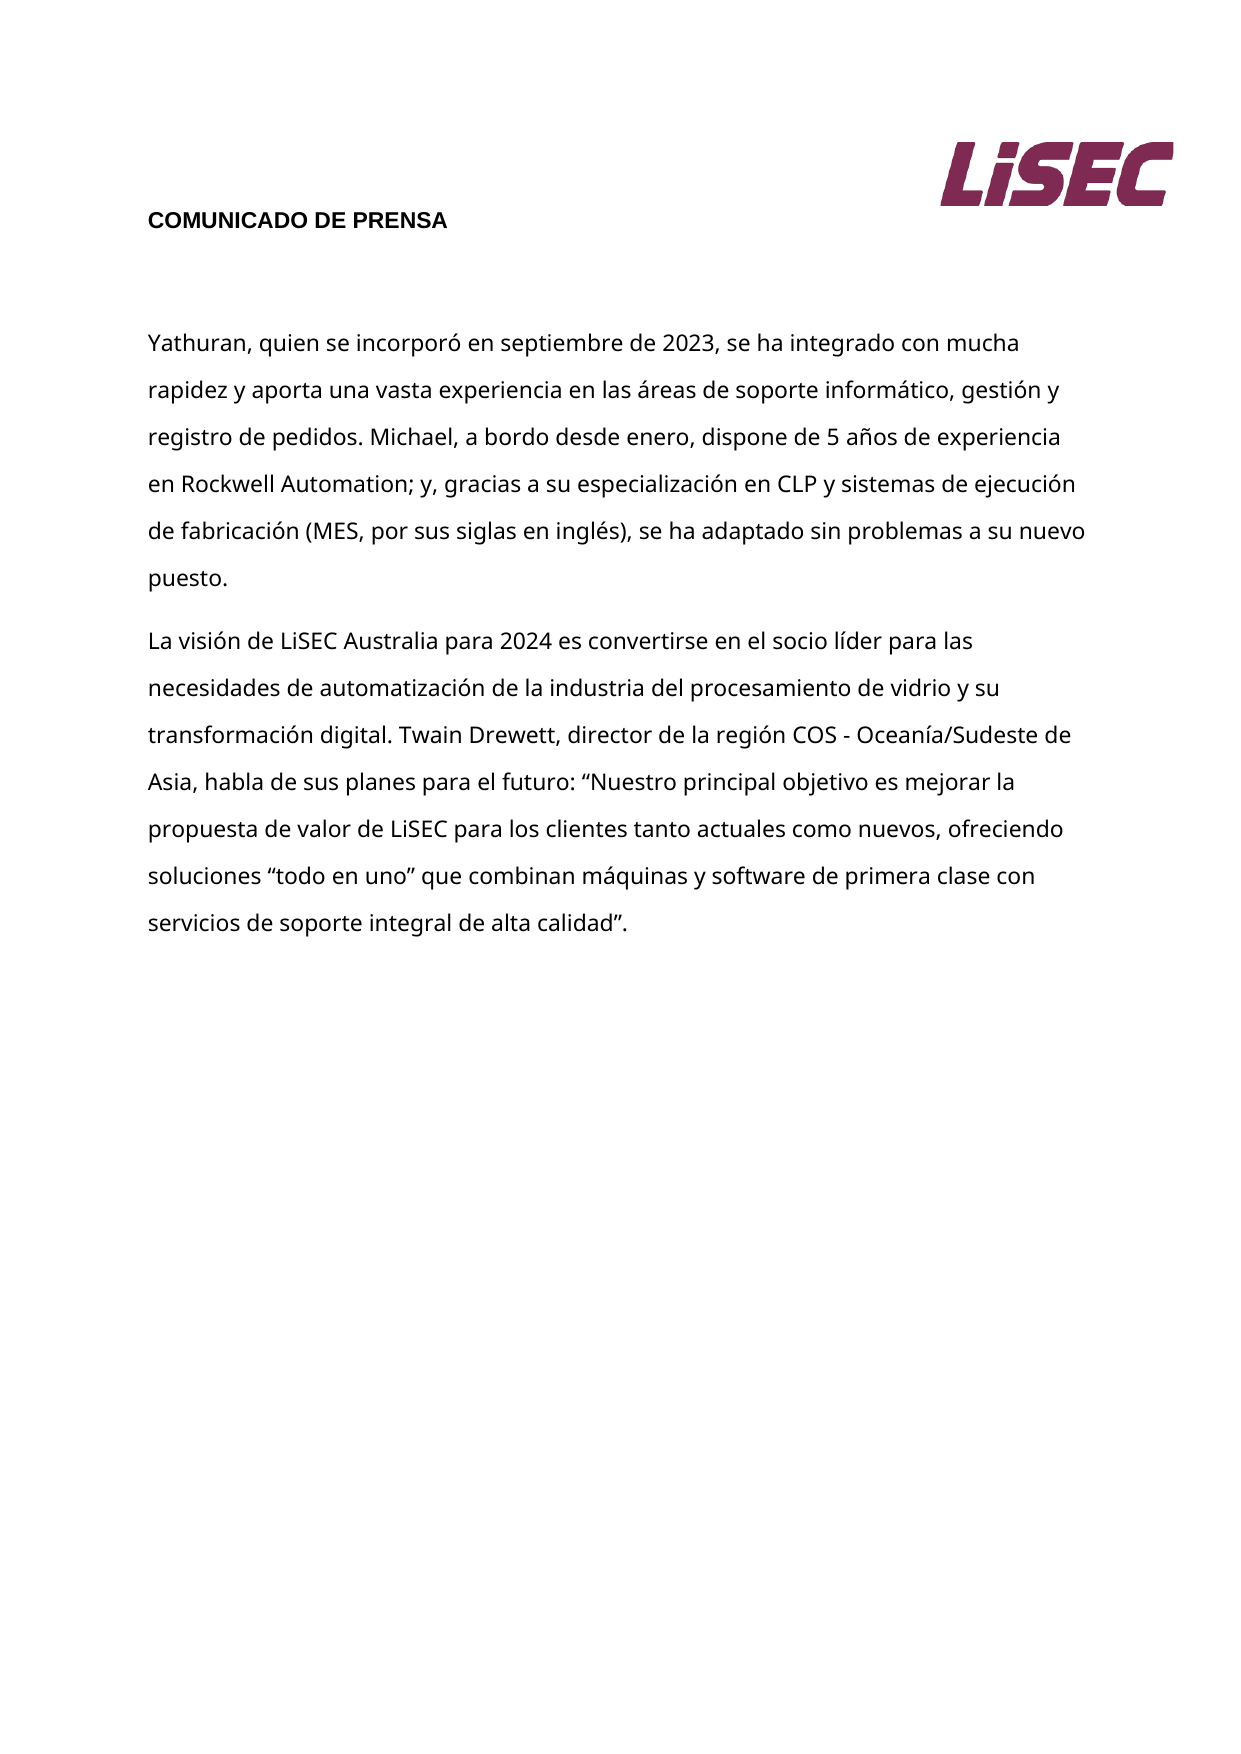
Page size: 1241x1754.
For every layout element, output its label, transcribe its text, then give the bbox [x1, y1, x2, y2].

text La visión de LiSEC Australia para 2024 es convertirse en el socio líder para las necesidades de automatización de la industria del procesamiento de vidrio y su transformación digital. Twain Drewett, director de la región COS - Oceanía/Sudeste de Asia, habla de sus planes para el futuro: “Nuestro principal objetivo es mejorar la propuesta de valor de LiSEC para los clientes tanto actuales como nuevos, ofreciendo soluciones “todo en uno” que combinan máquinas y software de primera clase con servicios de soporte integral de alta calidad”. [148, 625, 1093, 938]
picture [939, 142, 1173, 205]
text Yathuran, quien se incorporó en septiembre de 2023, se ha integrado con mucha rapidez y aporta una vasta experiencia en las áreas de soporte informático, gestión y registro de pedidos. Michael, a bordo desde enero, dispone de 5 años de experiencia en Rockwell Automation; y, gracias a su especialización en CLP y sistemas de ejecución de fabricación (MES, por sus siglas en inglés), se ha adaptado sin problemas a su nuevo puesto. [148, 327, 1093, 593]
